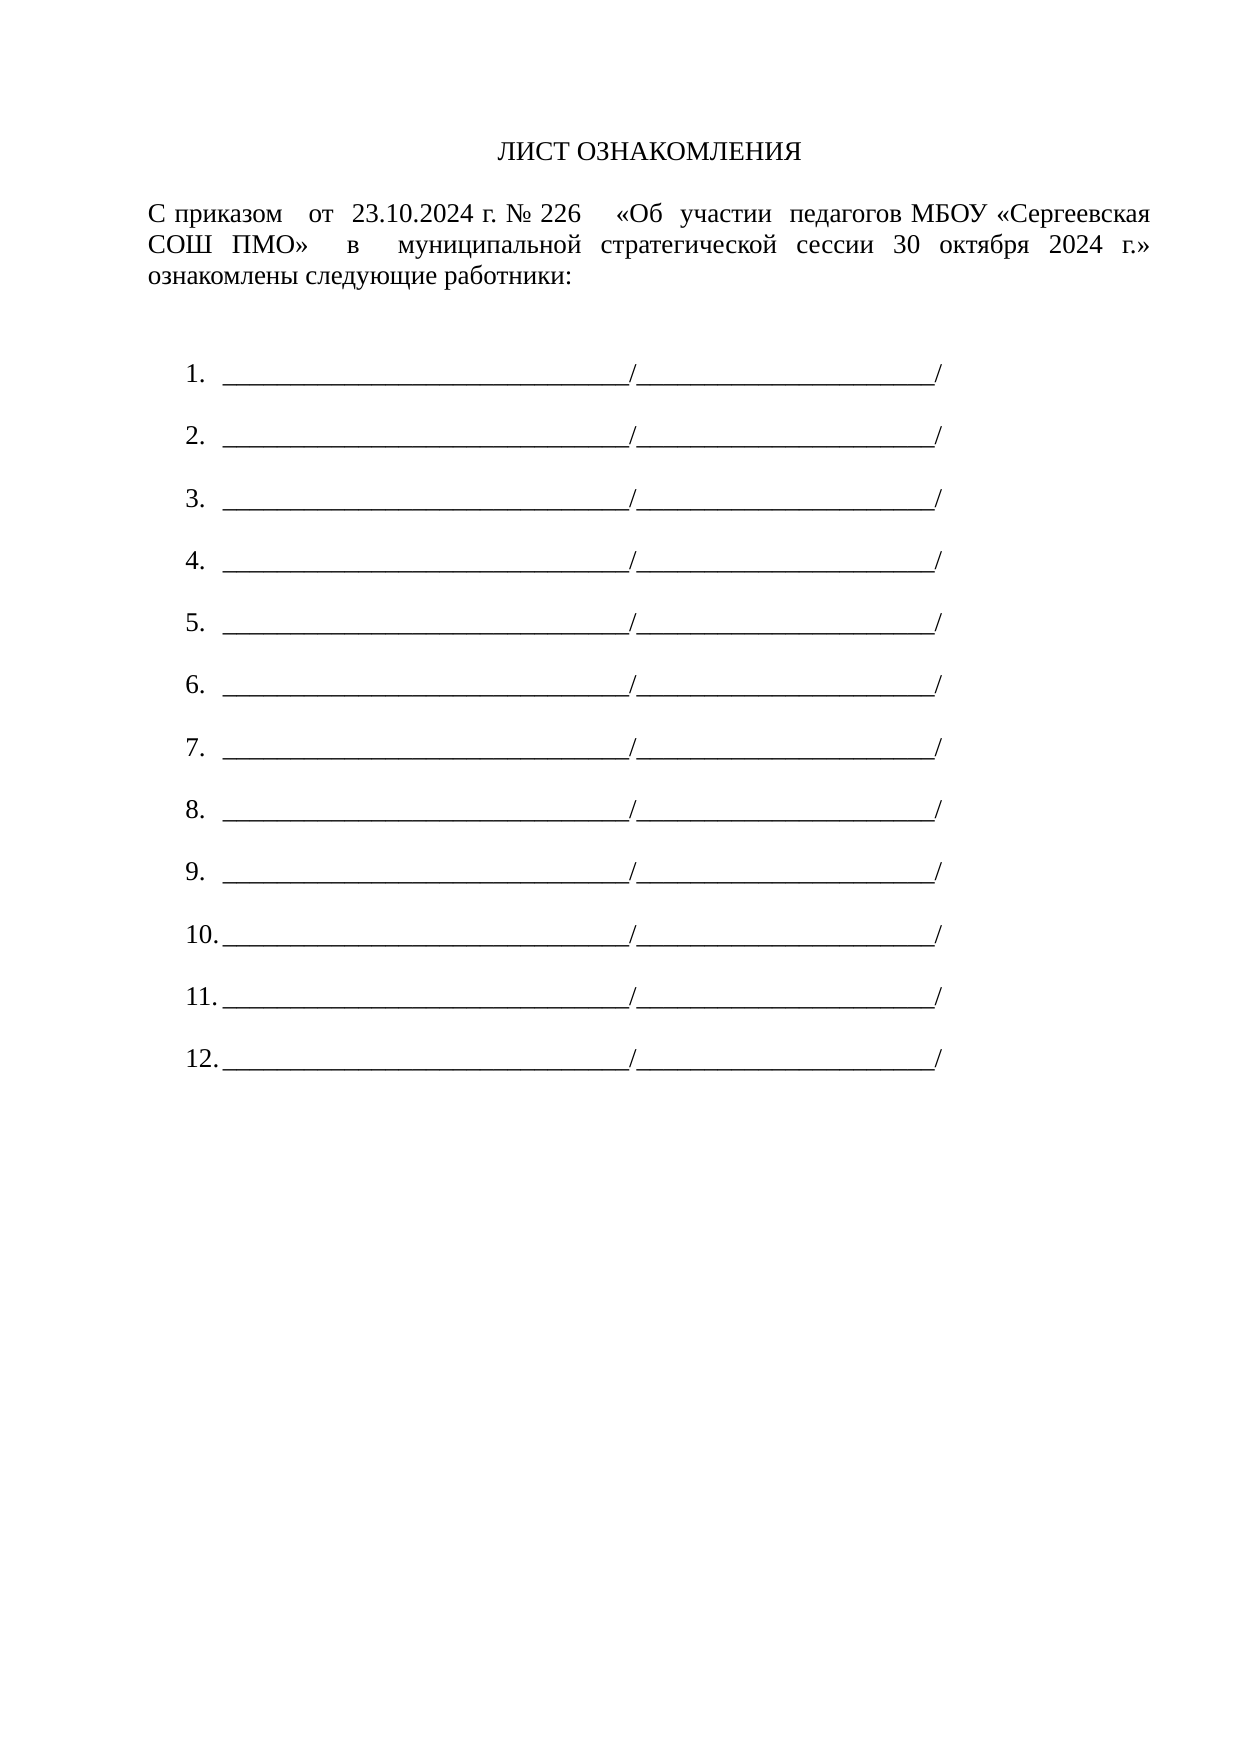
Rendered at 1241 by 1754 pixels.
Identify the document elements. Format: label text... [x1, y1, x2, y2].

list ______________________________/______________________/ [185, 482, 1152, 513]
list ______________________________/______________________/ [185, 1042, 1152, 1073]
list ______________________________/______________________/ [185, 357, 1152, 388]
list ______________________________/______________________/ [185, 419, 1152, 451]
list ______________________________/______________________/ [185, 980, 1152, 1011]
list ______________________________/______________________/ [185, 731, 1152, 762]
list ______________________________/______________________/ [185, 793, 1152, 824]
text ЛИСТ ОЗНАКОМЛЕНИЯ [148, 134, 1152, 166]
list ______________________________/______________________/ [185, 856, 1152, 887]
list ______________________________/______________________/ [185, 669, 1152, 700]
text С приказом от 23.10.2024 г. № 226 «Об участии педагогов МБОУ «Сергеевская СОШ ПМО» в муниципальной стратегической сессии 30 октября 2024 г.» ознакомлены следующие работники: [148, 197, 1152, 290]
list ______________________________/______________________/ [185, 544, 1152, 575]
list ______________________________/______________________/ [185, 918, 1152, 949]
list ______________________________/______________________/ [185, 606, 1152, 637]
